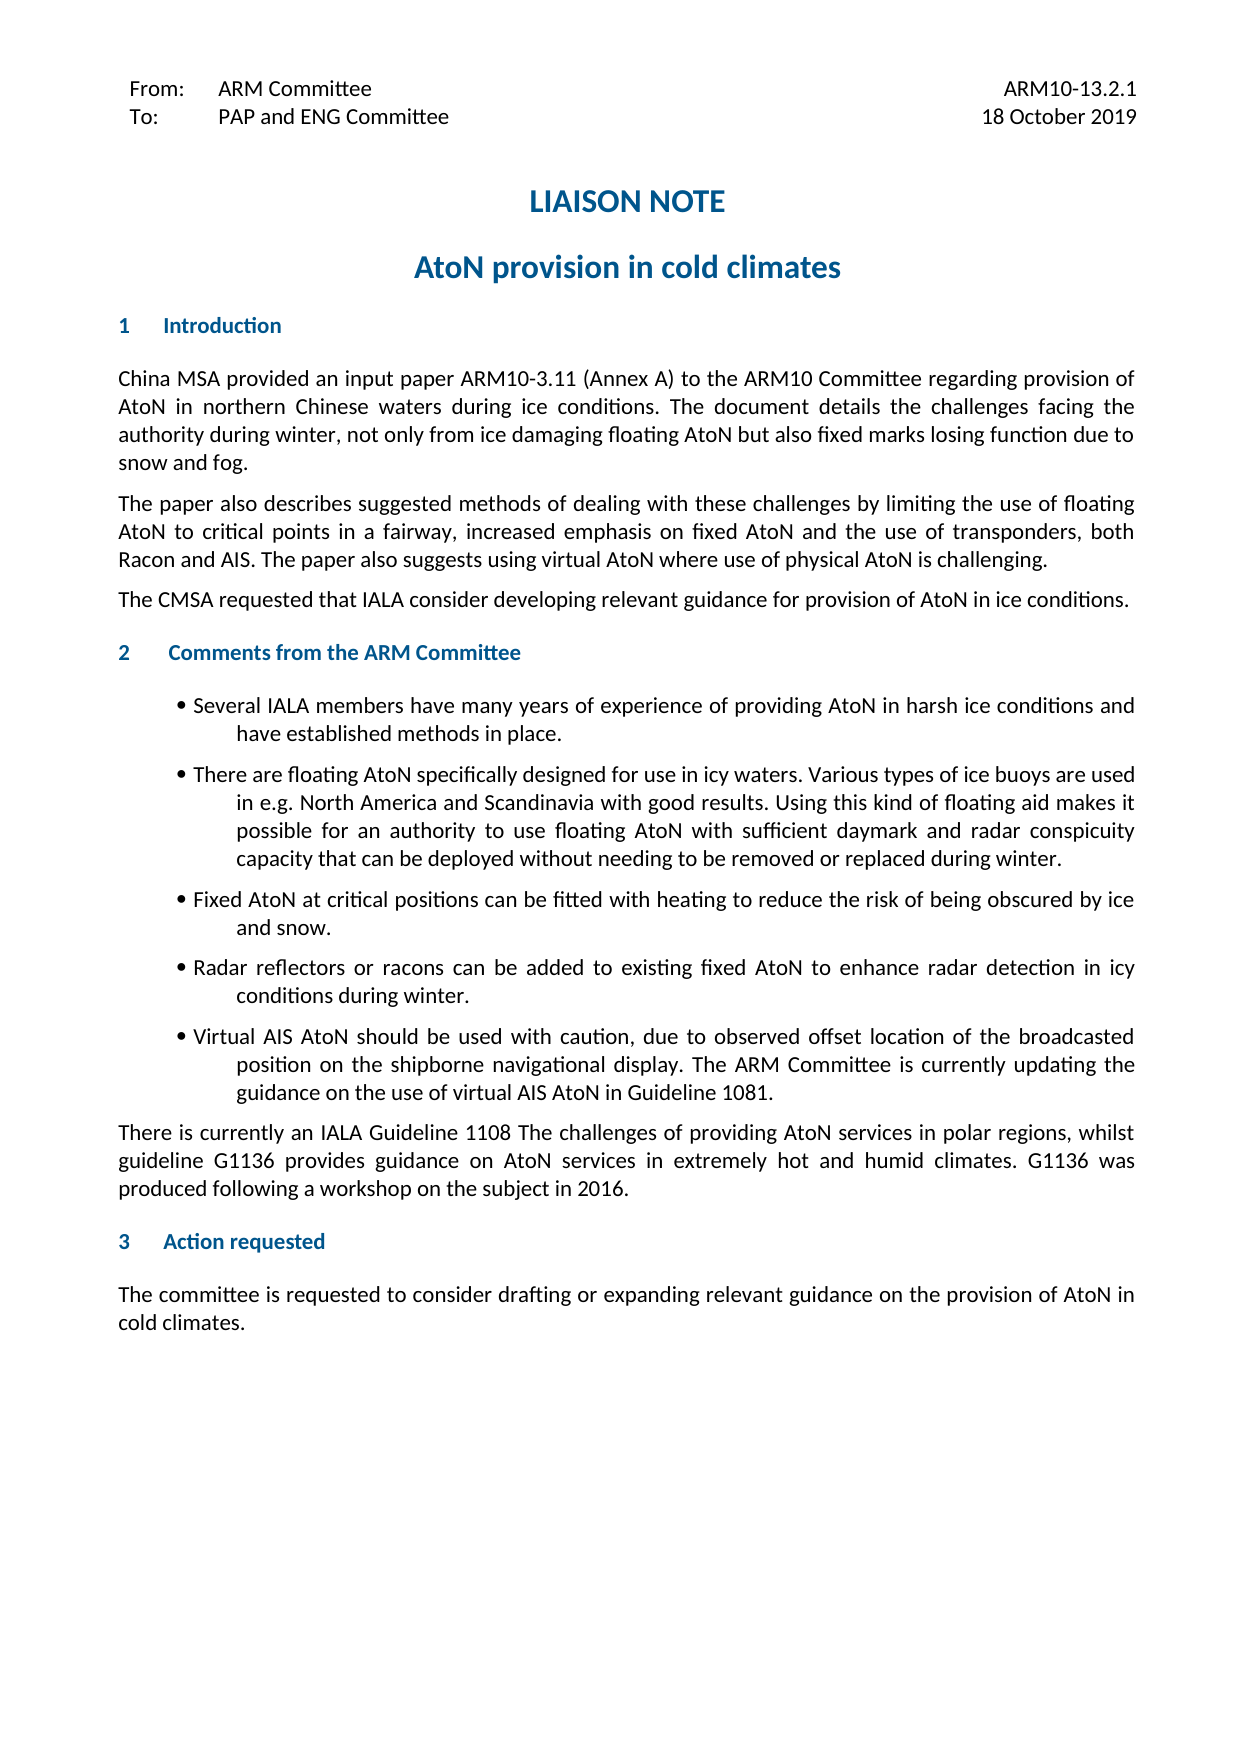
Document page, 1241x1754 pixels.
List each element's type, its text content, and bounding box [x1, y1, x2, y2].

list The CMSA requested that IALA consider developing relevant guidance for provision of AtoN in ice conditions. [118, 586, 1137, 613]
list Radar reflectors or racons can be added to existing fixed AtoN to enhance radar detection in icy conditions during winter. [177, 953, 1137, 1009]
list Virtual AIS AtoN should be used with caution, due to observed offset location of the broadcasted position on the shipborne navigational display. The ARM Committee is currently updating the guidance on the use of virtual AIS AtoN in Guideline 1081. [177, 1022, 1137, 1106]
subtitle Action requested [118, 1227, 1137, 1255]
subtitle Introduction [118, 311, 1137, 339]
text The committee is requested to consider drafting or expanding relevant guidance on the provision of AtoN in cold climates. [118, 1280, 1137, 1336]
table_header From: ARM Committee [118, 74, 579, 102]
list Fixed AtoN at critical positions can be fitted with heating to reduce the risk of being obscured by ice and snow. [177, 885, 1137, 941]
title LIAISON NOTE [118, 180, 1137, 221]
list There is currently an IALA Guideline 1108 The challenges of providing AtoN services in polar regions, whilst guideline G1136 provides guidance on AtoN services in extremely hot and humid climates. G1136 was produced following a workshop on the subject in 2016. [118, 1118, 1137, 1202]
list There are floating AtoN specifically designed for use in icy waters. Various types of ice buoys are used in e.g. North America and Scandinavia with good results. Using this kind of floating aid makes it possible for an authority to use floating AtoN with sufficient daymark and radar conspicuity capacity that can be deployed without needing to be removed or replaced during winter. [177, 760, 1137, 872]
list Several IALA members have many years of experience of providing AtoN in harsh ice conditions and have established methods in place. [177, 692, 1137, 748]
table_cell 18 October 2019 [579, 102, 1148, 130]
subtitle Comments from the ARM Committee [118, 638, 1137, 667]
table_cell To: PAP and ENG Committee [118, 102, 579, 130]
title AtoN provision in cold climates [118, 246, 1137, 286]
list China MSA provided an input paper ARM10-3.11 (Annex A) to the ARM10 Committee regarding provision of AtoN in northern Chinese waters during ice conditions. The document details the challenges facing the authority during winter, not only from ice damaging floating AtoN but also fixed marks losing function due to snow and fog. [118, 364, 1137, 476]
table_header ARM10-13.2.1 [579, 74, 1148, 102]
list The paper also describes suggested methods of dealing with these challenges by limiting the use of floating AtoN to critical points in a fairway, increased emphasis on fixed AtoN and the use of transponders, both Racon and AIS. The paper also suggests using virtual AtoN where use of physical AtoN is challenging. [118, 489, 1137, 573]
